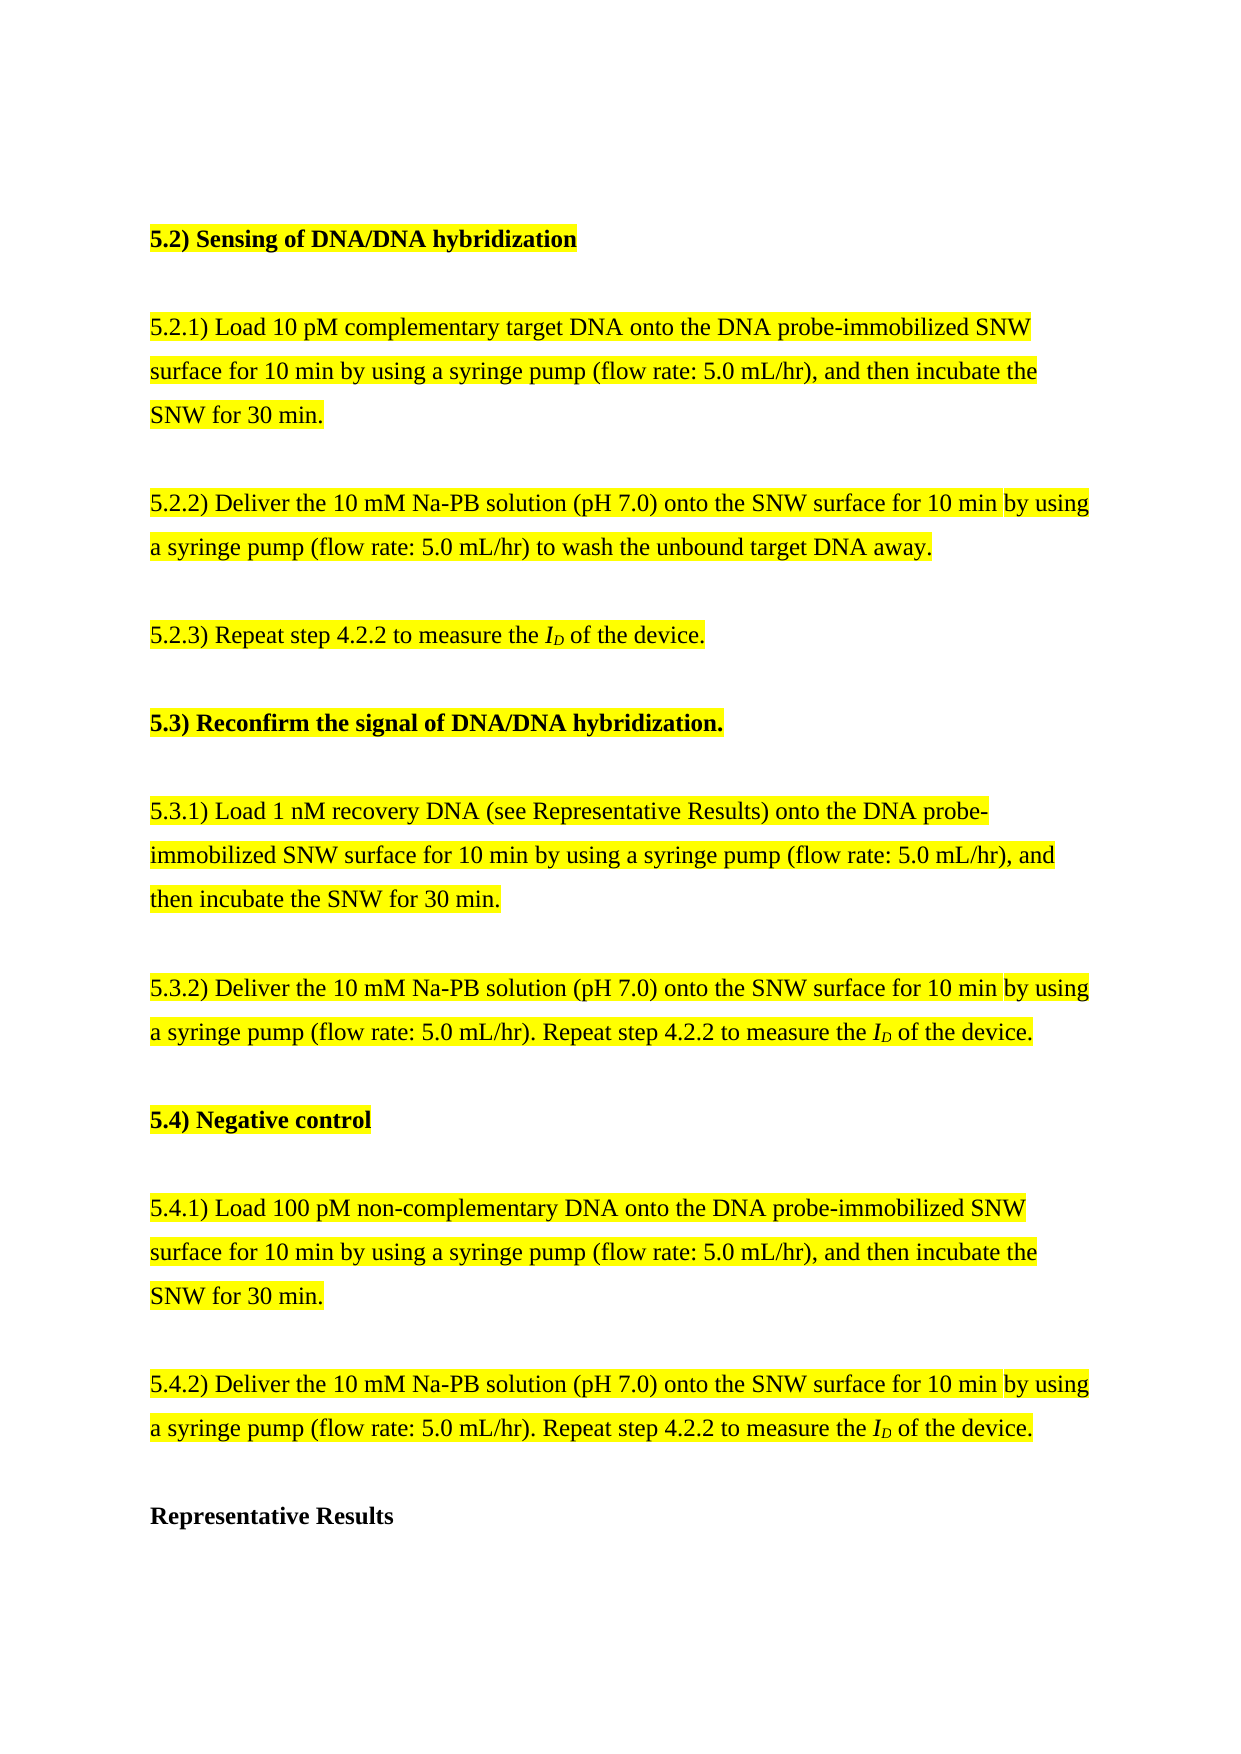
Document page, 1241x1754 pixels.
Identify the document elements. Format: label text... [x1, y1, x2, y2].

text 5.4.2) Deliver the 10 mM Na-PB solution (pH 7.0) onto the SNW surface for 10 min by using a syringe pump (flow rate: 5.0 mL/hr). Repeat step 4.2.2 to measure the ID of the device. [150, 1362, 1090, 1450]
text 5.3) Reconfirm the signal of DNA/DNA hybridization. [150, 701, 1090, 745]
text Representative Results [150, 1494, 1090, 1538]
text 5.2) Sensing of DNA/DNA hybridization [150, 216, 1090, 260]
text 5.3.1) Load 1 nM recovery DNA (see Representative Results) onto the DNA probe-immobilized SNW surface for 10 min by using a syringe pump (flow rate: 5.0 mL/hr), and then incubate the SNW for 30 min. [150, 789, 1090, 921]
text 5.2.3) Repeat step 4.2.2 to measure the ID of the device. [150, 613, 1090, 657]
text 5.4) Negative control [150, 1097, 1090, 1141]
text 5.2.2) Deliver the 10 mM Na-PB solution (pH 7.0) onto the SNW surface for 10 min by using a syringe pump (flow rate: 5.0 mL/hr) to wash the unbound target DNA away. [150, 480, 1090, 568]
text 5.3.2) Deliver the 10 mM Na-PB solution (pH 7.0) onto the SNW surface for 10 min by using a syringe pump (flow rate: 5.0 mL/hr). Repeat step 4.2.2 to measure the ID of the device. [150, 965, 1090, 1053]
text 5.2.1) Load 10 pM complementary target DNA onto the DNA probe-immobilized SNW surface for 10 min by using a syringe pump (flow rate: 5.0 mL/hr), and then incubate the SNW for 30 min. [150, 304, 1090, 436]
text 5.4.1) Load 100 pM non-complementary DNA onto the DNA probe-immobilized SNW surface for 10 min by using a syringe pump (flow rate: 5.0 mL/hr), and then incubate the SNW for 30 min. [150, 1185, 1090, 1318]
